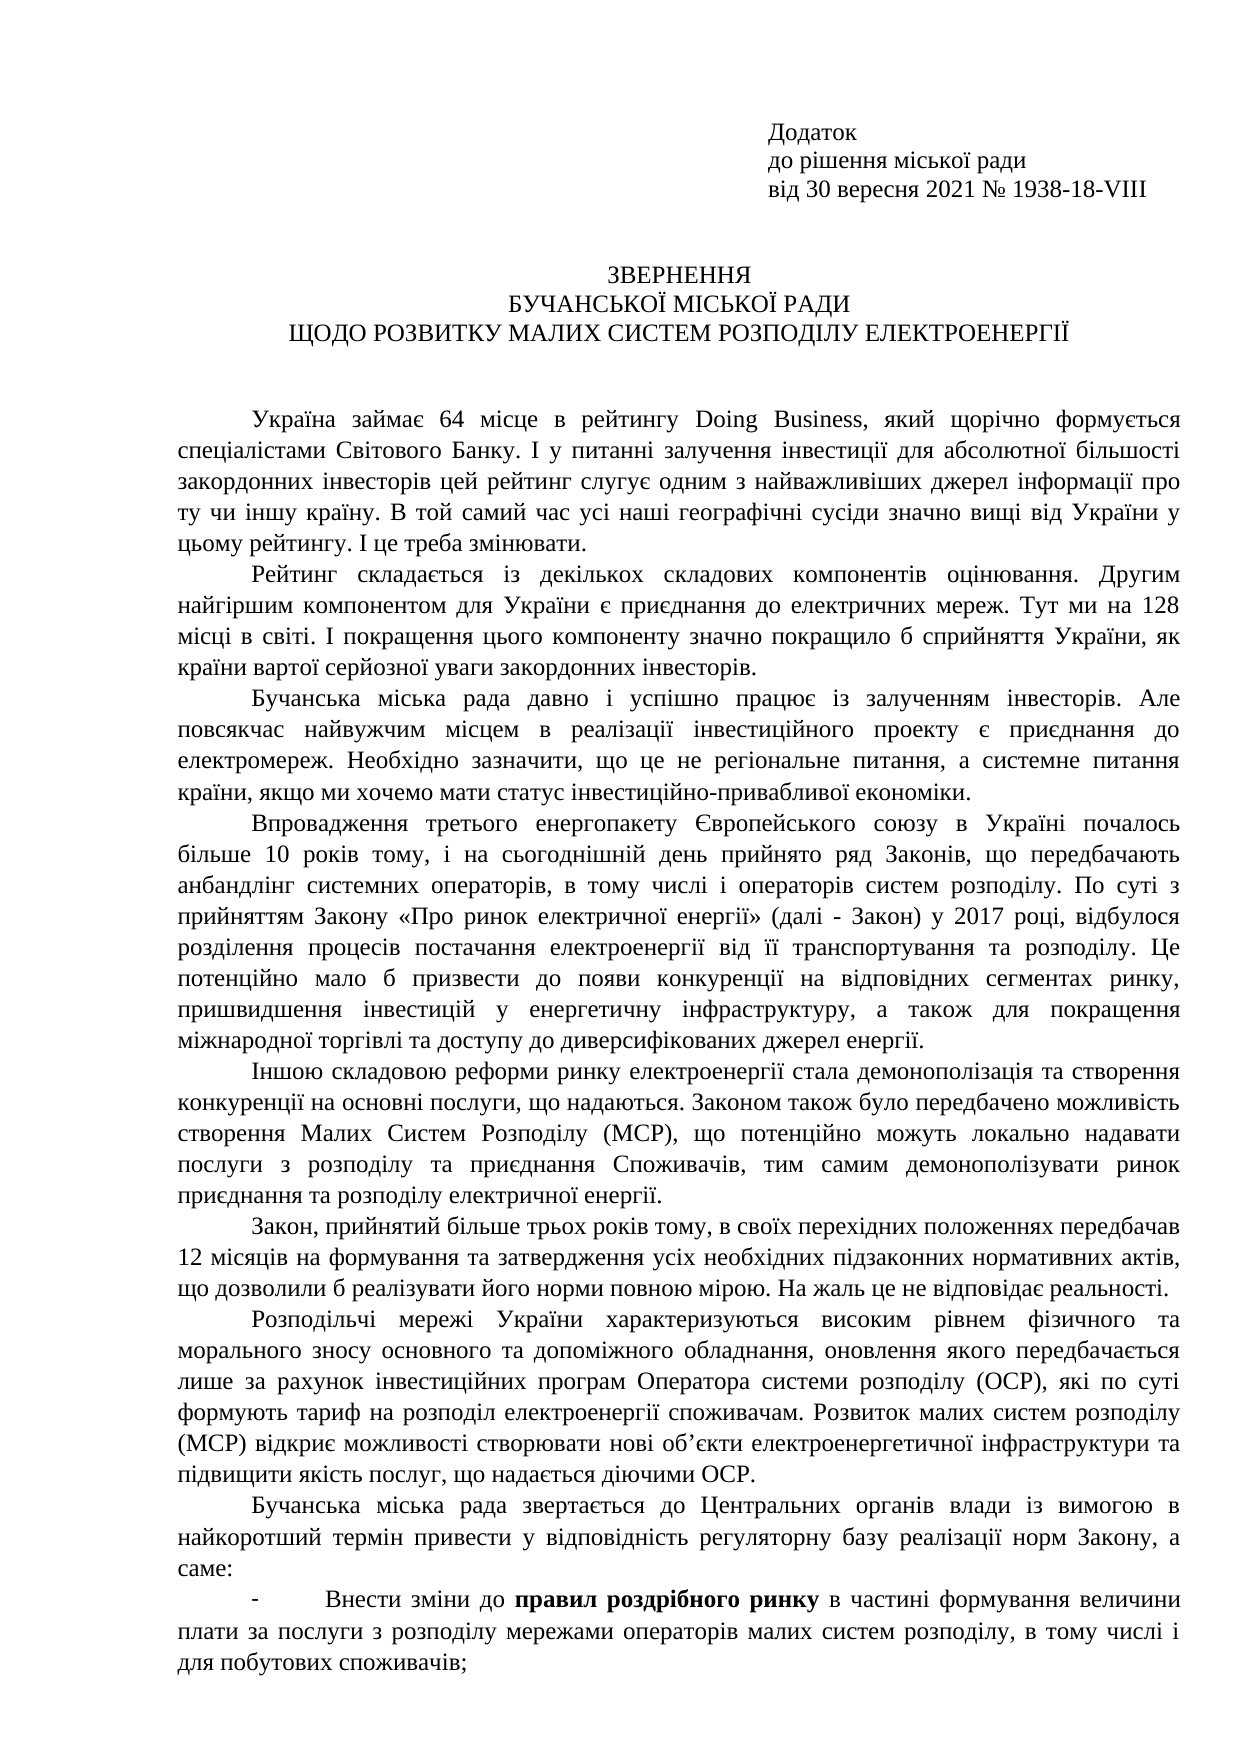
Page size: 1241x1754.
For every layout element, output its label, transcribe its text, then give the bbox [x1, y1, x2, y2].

text Іншою складовою реформи ринку електроенергії стала демонополізація та створення конкуренції на основні послуги, що надаються. Законом також було передбачено можливість створення Малих Систем Розподілу (МСР), що потенційно можуть локально надавати послуги з розподілу та приєднання Споживачів, тим самим демонополізувати ринок приєднання та розподілу електричної енергії. [177, 1056, 1181, 1209]
text до рішення міської ради [768, 145, 1181, 174]
text БУЧАНСЬКОЇ МІСЬКОЇ РАДИ [177, 289, 1181, 318]
text ЩОДО РОЗВИТКУ МАЛИХ СИСТЕМ РОЗПОДІЛУ ЕЛЕКТРОЕНЕРГІЇ [177, 318, 1181, 347]
text Впровадження третього енергопакету Європейського союзу в Україні почалось більше 10 років тому, і на сьогоднішній день прийнято ряд Законів, що передбачають анбандлінг системних операторів, в тому числі і операторів систем розподілу. По суті з прийняттям Закону «Про ринок електричної енергії» (далі - Закон) у 2017 році, відбулося розділення процесів постачання електроенергії від її транспортування та розподілу. Це потенційно мало б призвести до появи конкуренції на відповідних сегментах ринку, пришвидшення інвестицій у енергетичну інфраструктуру, а також для покращення міжнародної торгівлі та доступу до диверсифікованих джерел енергії. [177, 808, 1181, 1054]
text Рейтинг складається із декількох складових компонентів оцінювання. Другим найгіршим компонентом для України є приєднання до електричних мереж. Тут ми на 128 місці в світі. І покращення цього компоненту значно покращило б сприйняття України, як країни вартої серйозної уваги закордонних інвесторів. [177, 559, 1181, 681]
text Закон, прийнятий більше трьох років тому, в своїх перехідних положеннях передбачав 12 місяців на формування та затвердження усіх необхідних підзаконних нормативних актів, що дозволили б реалізувати його норми повною мірою. На жаль це не відповідає реальності. [177, 1211, 1181, 1302]
text ЗВЕРНЕННЯ [177, 260, 1181, 289]
list Внести зміни до правил роздрібного ринку в частині формування величини плати за послуги з розподілу мережами операторів малих систем розподілу, в тому числі і для побутових споживачів; [177, 1584, 1181, 1676]
text Україна займає 64 місце в рейтингу Doing Business, який щорічно формується спеціалістами Світового Банку. І у питанні залучення інвестиції для абсолютної більшості закордонних інвесторів цей рейтинг слугує одним з найважливіших джерел інформації про ту чи іншу країну. В той самий час усі наші географічні сусіди значно вищі від України у цьому рейтингу. І це треба змінювати. [177, 404, 1181, 557]
text від 30 вересня 2021 № 1938-18-VIII [768, 174, 1181, 203]
text Бучанська міська рада звертається до Центральних органів влади із вимогою в найкоротший термін привести у відповідність регуляторну базу реалізації норм Закону, а саме: [177, 1491, 1181, 1581]
text Розподільчі мережі України характеризуються високим рівнем фізичного та морального зносу основного та допоміжного обладнання, оновлення якого передбачається лише за рахунок інвестиційних програм Оператора системи розподілу (ОСР), які по суті формують тариф на розподіл електроенергії споживачам. Розвиток малих систем розподілу (МСР) відкриє можливості створювати нові об’єкти електроенергетичної інфраструктури та підвищити якість послуг, що надається діючими ОСР. [177, 1304, 1181, 1488]
text Додаток [768, 117, 1181, 145]
text Бучанська міська рада давно і успішно працює із залученням інвесторів. Але повсякчас найвужчим місцем в реалізації інвестиційного проекту є приєднання до електромереж. Необхідно зазначити, що це не регіональне питання, а системне питання країни, якщо ми хочемо мати статус інвестиційно-привабливої економіки. [177, 683, 1181, 805]
